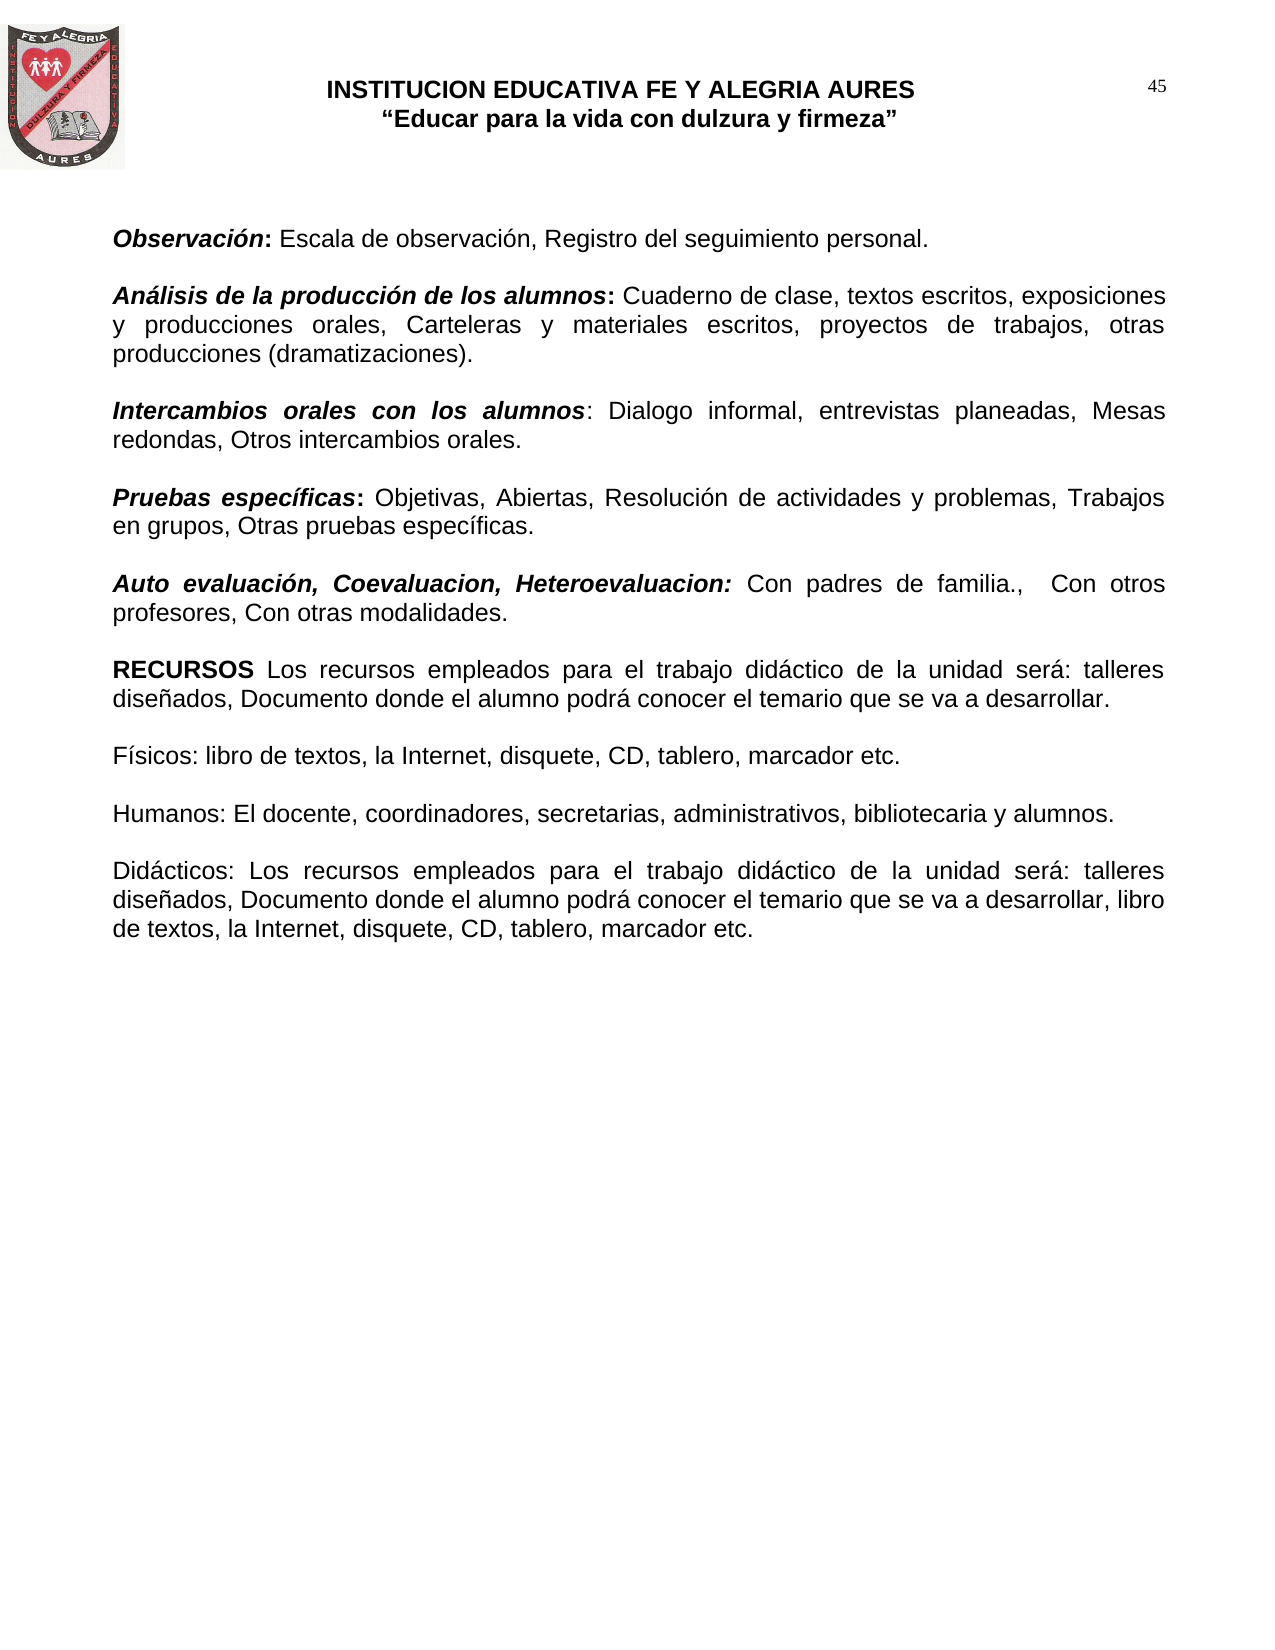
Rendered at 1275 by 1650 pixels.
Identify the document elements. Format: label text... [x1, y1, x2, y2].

text Observación: Escala de observación, Registro del seguimiento personal. [112, 224, 1167, 252]
text Auto evaluación, Coevaluacion, Heteroevaluacion: Con padres de familia., Con otros profesores, Con otras modalidades. [112, 569, 1167, 626]
text Didácticos: Los recursos empleados para el trabajo didáctico de la unidad será: talleres diseñados, Documento donde el alumno podrá conocer el temario que se va a desarrollar, libro de textos, la Internet, disquete, CD, tablero, marcador etc. [112, 856, 1167, 942]
picture [0, 24, 126, 168]
text Pruebas específicas: Objetivas, Abiertas, Resolución de actividades y problemas, Trabajos en grupos, Otras pruebas específicas. [112, 482, 1167, 540]
text RECURSOS Los recursos empleados para el trabajo didáctico de la unidad será: talleres diseñados, Documento donde el alumno podrá conocer el temario que se va a desarrollar. [112, 655, 1167, 712]
text Intercambios orales con los alumnos: Dialogo informal, entrevistas planeadas, Mesas redondas, Otros intercambios orales. [112, 396, 1167, 454]
text Análisis de la producción de los alumnos: Cuaderno de clase, textos escritos, exposiciones y producciones orales, Carteleras y materiales escritos, proyectos de trabajos, otras producciones (dramatizaciones). [112, 281, 1167, 367]
text Físicos: libro de textos, la Internet, disquete, CD, tablero, marcador etc. [112, 741, 1167, 770]
text Humanos: El docente, coordinadores, secretarias, administrativos, bibliotecaria y alumnos. [112, 799, 1167, 827]
